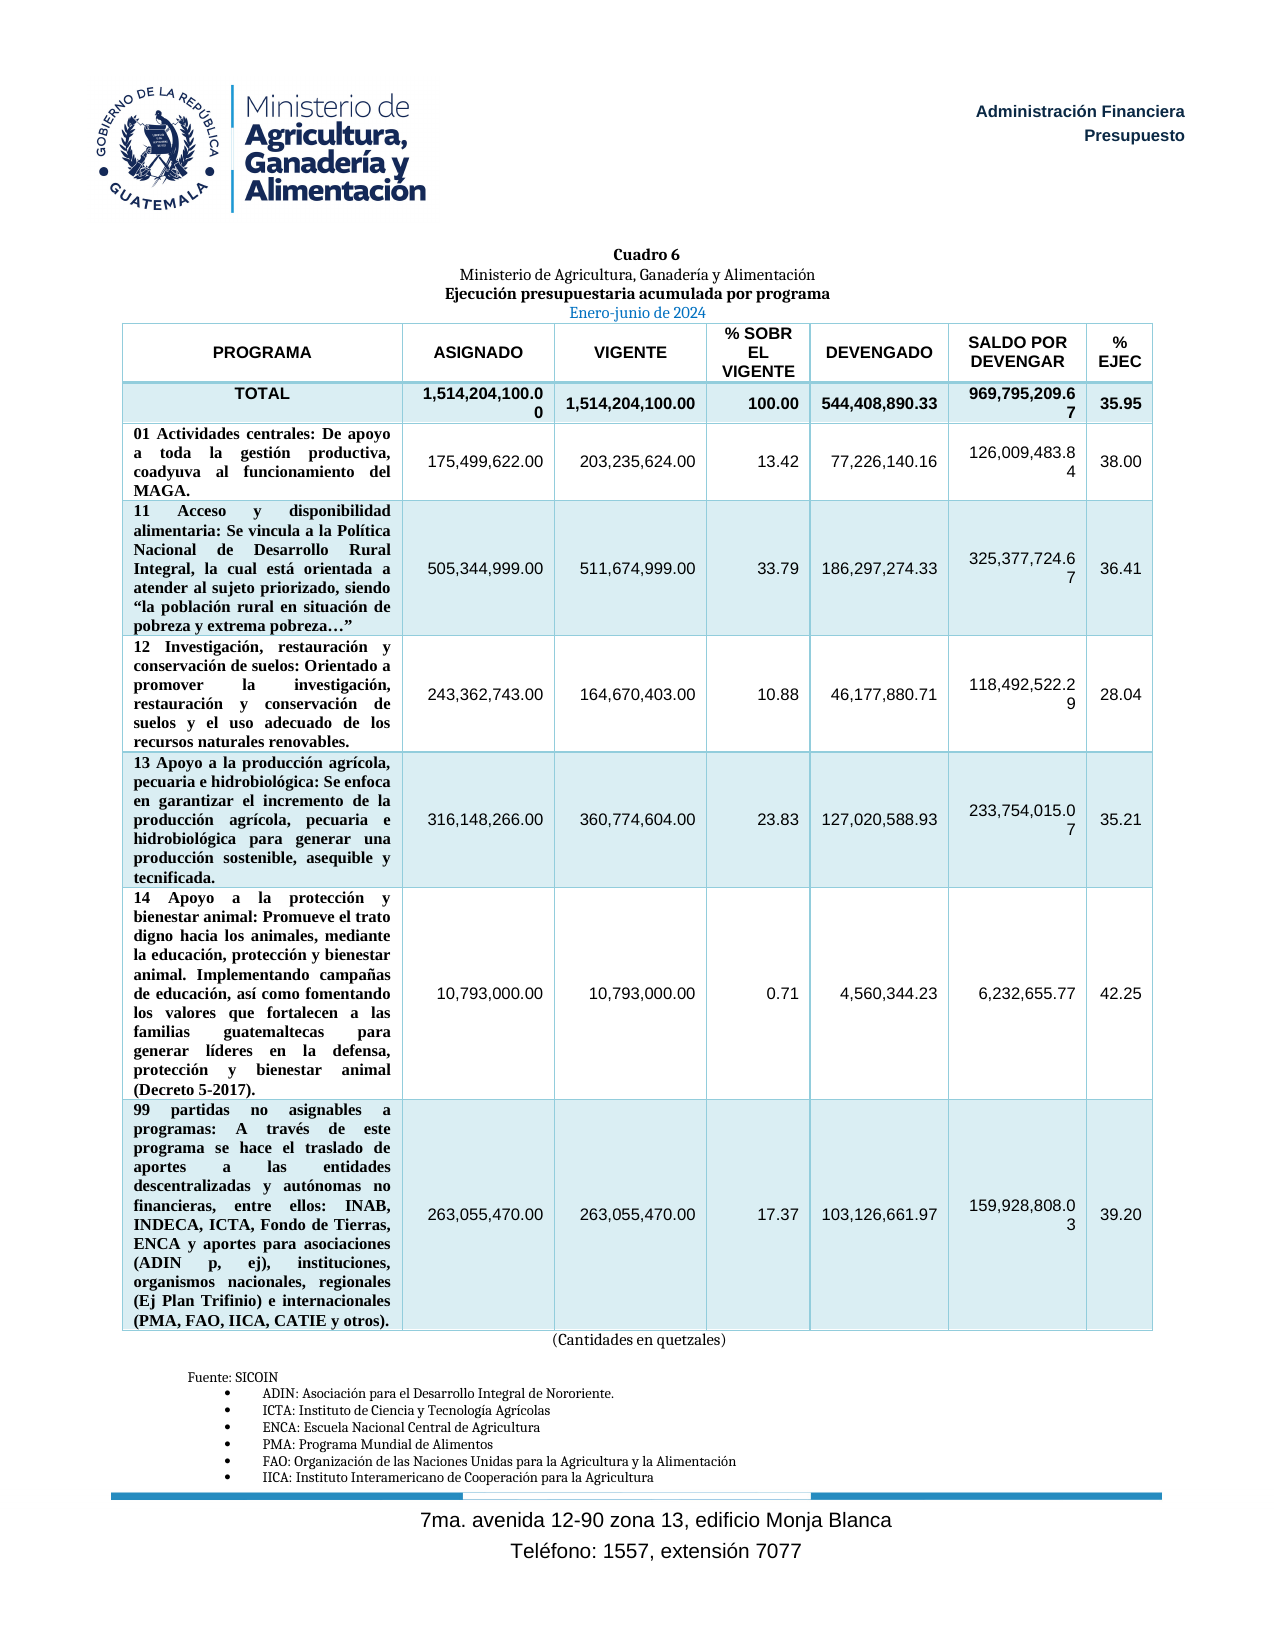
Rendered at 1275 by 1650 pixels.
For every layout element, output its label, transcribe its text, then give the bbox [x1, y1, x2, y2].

table_cell 103,126,661.97 [811, 1100, 948, 1329]
table_header DEVENGADO [811, 324, 948, 381]
table_cell 10.88 [707, 636, 809, 751]
list ICTA: Instituto de Ciencia y Tecnología Agrícolas [225, 1402, 1088, 1419]
table_cell 14 Apoyo a la protección y bienestar animal: Promueve el trato digno hacia los animales, mediante la educación, protección y bienestar animal. Implementando campañas de educación, así como fomentando los valores que fortalecen a las familias guatemaltecas para generar líderes en la defensa, protección y bienestar animal (Decreto 5-2017). [123, 888, 402, 1098]
table_cell 159,928,808.03 [949, 1100, 1086, 1329]
table_cell 164,670,403.00 [555, 636, 706, 751]
table_cell 203,235,624.00 [555, 424, 706, 500]
table_cell 35.21 [1087, 753, 1152, 887]
table_cell 13 Apoyo a la producción agrícola, pecuaria e hidrobiológica: Se enfoca en garantizar el incremento de la producción agrícola, pecuaria e hidrobiológica para generar una producción sostenible, asequible y tecnificada. [123, 753, 402, 887]
list IICA: Instituto Interamericano de Cooperación para la Agricultura [225, 1469, 1088, 1486]
table_cell 263,055,470.00 [403, 1100, 554, 1329]
table_cell 12 Investigación, restauración y conservación de suelos: Orientado a promover la investigación, restauración y conservación de suelos y el uso adecuado de los recursos naturales renovables. [123, 636, 402, 751]
table_cell 77,226,140.16 [811, 424, 948, 500]
table_cell 1,514,204,100.00 [403, 384, 554, 422]
table_cell 126,009,483.84 [949, 424, 1086, 500]
list PMA: Programa Mundial de Alimentos [225, 1436, 1088, 1453]
table_cell 505,344,999.00 [403, 501, 554, 635]
table_header PROGRAMA [123, 324, 402, 381]
table_cell 35.95 [1087, 384, 1152, 422]
table_cell 46,177,880.71 [811, 636, 948, 751]
table_cell 10,793,000.00 [403, 888, 554, 1098]
table_cell 243,362,743.00 [403, 636, 554, 751]
table_cell 4,560,344.23 [811, 888, 948, 1098]
table_header ASIGNADO [403, 324, 554, 381]
table_cell 01 Actividades centrales: De apoyo a toda la gestión productiva, coadyuva al funcionamiento del MAGA. [123, 424, 402, 500]
picture [86, 76, 440, 223]
table_cell 39.20 [1087, 1100, 1152, 1329]
picture [0, 1483, 1274, 1509]
table_cell 127,020,588.93 [811, 753, 948, 887]
table_cell 42.25 [1087, 888, 1152, 1098]
table_cell 0.71 [707, 888, 809, 1098]
table_cell 360,774,604.00 [555, 753, 706, 887]
table_header SALDO POR DEVENGAR [949, 324, 1086, 381]
table_cell 511,674,999.00 [555, 501, 706, 635]
table_cell 175,499,622.00 [403, 424, 554, 500]
table_cell 233,754,015.07 [949, 753, 1086, 887]
table_cell TOTAL [123, 384, 402, 422]
table_cell 13.42 [707, 424, 809, 500]
list FAO: Organización de las Naciones Unidas para la Agricultura y la Alimentación [225, 1453, 1088, 1469]
table_cell 17.37 [707, 1100, 809, 1329]
table_header VIGENTE [555, 324, 706, 381]
table_cell 100.00 [707, 384, 809, 422]
table_cell 118,492,522.29 [949, 636, 1086, 751]
text Fuente: SICOIN [187, 1369, 1088, 1386]
table_cell 263,055,470.00 [555, 1100, 706, 1329]
table_header % SOBR EL VIGENTE [707, 324, 809, 381]
table_header % EJEC [1087, 324, 1152, 381]
text Ministerio de Agricultura, Ganadería y Alimentación [187, 265, 1088, 284]
table_cell 33.79 [707, 501, 809, 635]
list ADIN: Asociación para el Desarrollo Integral de Nororiente. [225, 1386, 1088, 1402]
table_cell 38.00 [1087, 424, 1152, 500]
table_cell 969,795,209.67 [949, 384, 1086, 422]
text Ejecución presupuestaria acumulada por programa [187, 284, 1088, 303]
table_cell 11 Acceso y disponibilidad alimentaria: Se vincula a la Política Nacional de Desarrollo Rural Integral, la cual está orientada a atender al sujeto priorizado, siendo “la población rural en situación de pobreza y extrema pobreza…” [123, 501, 402, 635]
text Enero-junio de 2024 [187, 303, 1088, 322]
list ENCA: Escuela Nacional Central de Agricultura [225, 1419, 1088, 1436]
text Cuadro 6 [562, 246, 1088, 265]
text (Cantidades en quetzales) [187, 1331, 1088, 1350]
table_cell 23.83 [707, 753, 809, 887]
table_cell 316,148,266.00 [403, 753, 554, 887]
table_cell 28.04 [1087, 636, 1152, 751]
table_cell 186,297,274.33 [811, 501, 948, 635]
table_cell 36.41 [1087, 501, 1152, 635]
table_cell 10,793,000.00 [555, 888, 706, 1098]
table_cell 99 partidas no asignables a programas: A través de este programa se hace el traslado de aportes a las entidades descentralizadas y autónomas no financieras, entre ellos: INAB, INDECA, ICTA, Fondo de Tierras, ENCA y aportes para asociaciones (ADIN p, ej), instituciones, organismos nacionales, regionales (Ej Plan Trifinio) e internacionales (PMA, FAO, IICA, CATIE y otros). [123, 1100, 402, 1329]
table_cell 325,377,724.67 [949, 501, 1086, 635]
table_cell 544,408,890.33 [811, 384, 948, 422]
table_cell 1,514,204,100.00 [555, 384, 706, 422]
table_cell 6,232,655.77 [949, 888, 1086, 1098]
